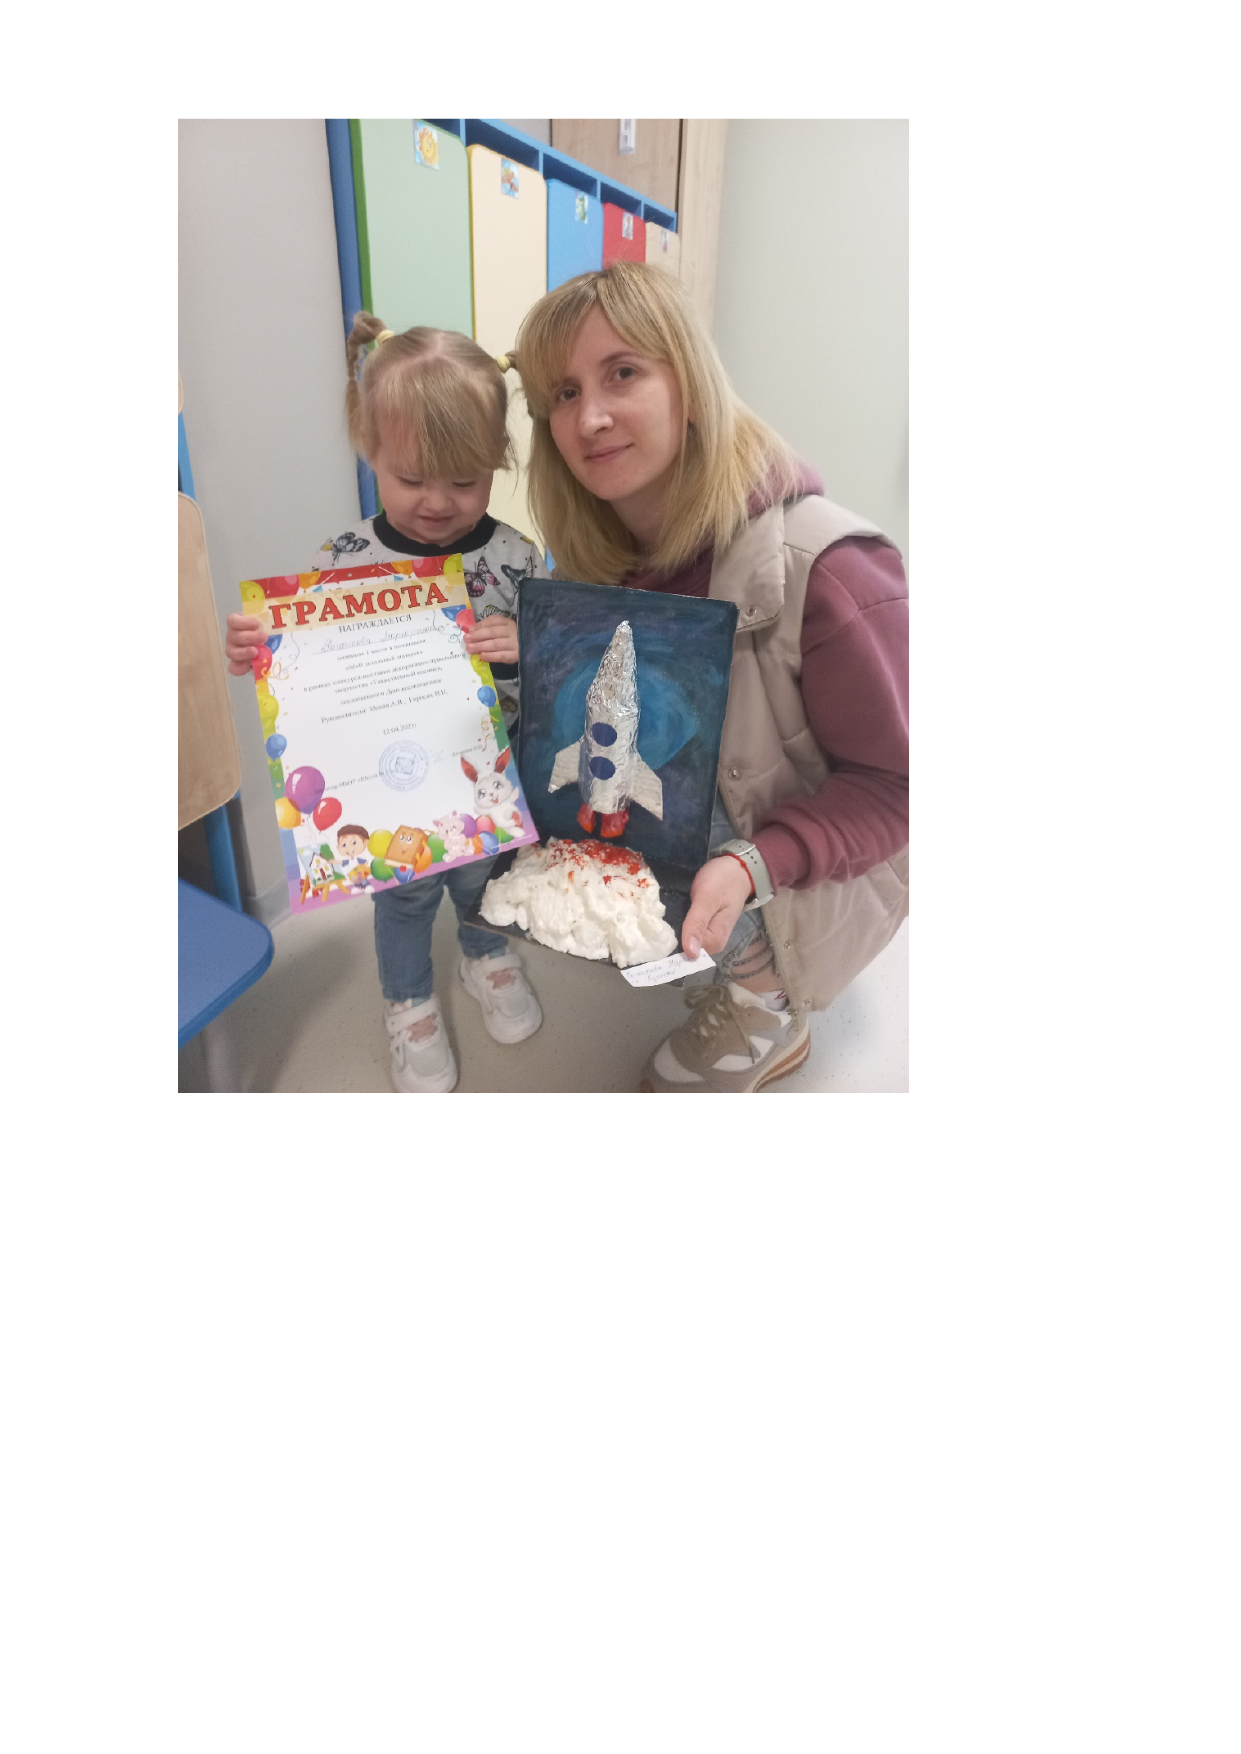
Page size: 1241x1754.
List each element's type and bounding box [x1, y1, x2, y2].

picture [178, 120, 909, 1092]
